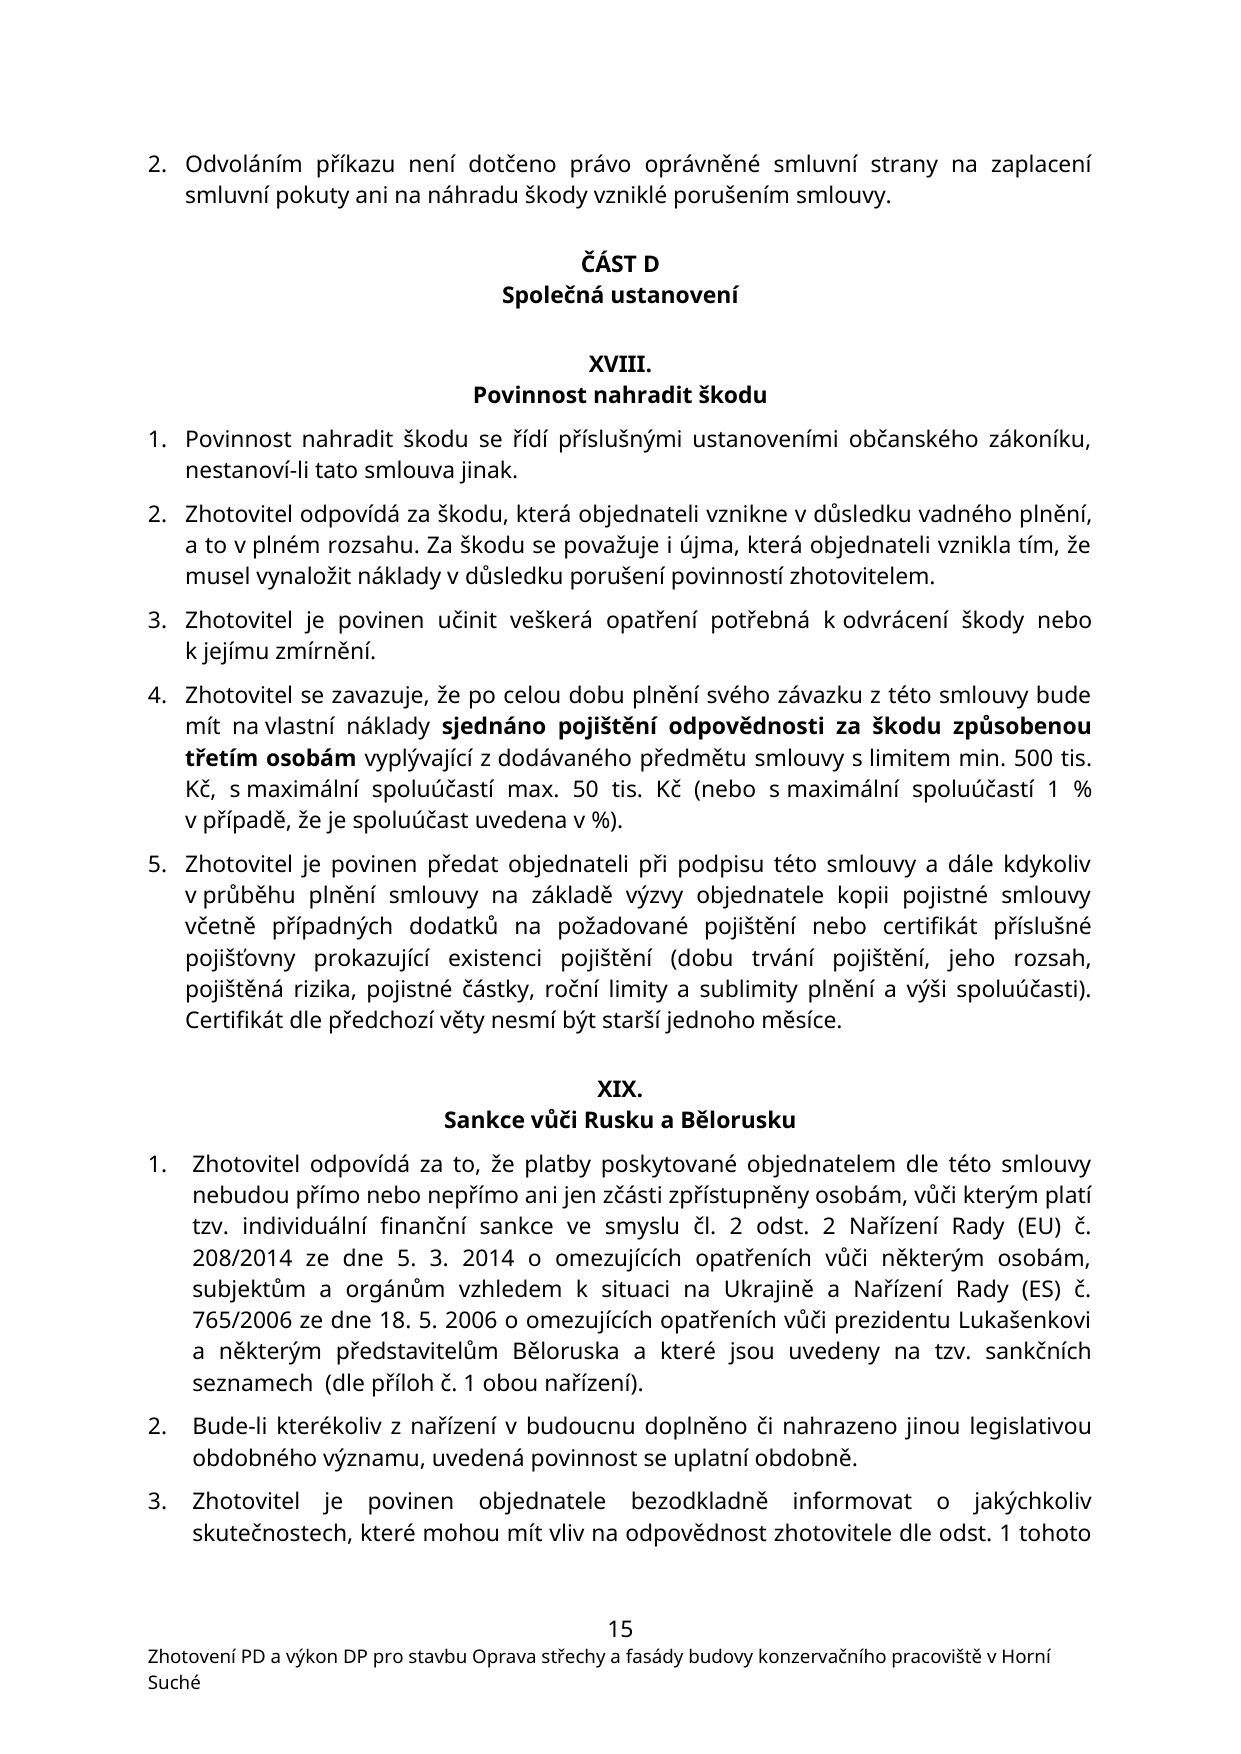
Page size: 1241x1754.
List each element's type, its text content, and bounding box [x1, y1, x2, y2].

list Odvoláním příkazu není dotčeno právo oprávněné smluvní strany na zaplacení smluvní pokuty ani na náhradu škody vzniklé porušením smlouvy. [148, 148, 1092, 210]
list Zhotovitel se zavazuje, že po celou dobu plnění svého závazku z této smlouvy bude mít na vlastní náklady sjednáno pojištění odpovědnosti za škodu způsobenou třetím osobám vyplývající z dodávaného předmětu smlouvy s limitem min. 500 tis. Kč, s maximální spoluúčastí max. 50 tis. Kč (nebo s maximální spoluúčastí 1 % v případě, že je spoluúčast uvedena v %). [148, 679, 1092, 835]
text ČÁST D Společná ustanovení [148, 248, 1092, 310]
list Zhotovitel odpovídá za to, že platby poskytované objednatelem dle této smlouvy nebudou přímo nebo nepřímo ani jen zčásti zpřístupněny osobám, vůči kterým platí tzv. individuální finanční sankce ve smyslu čl. 2 odst. 2 Nařízení Rady (EU) č. 208/2014 ze dne 5. 3. 2014 o omezujících opatřeních vůči některým osobám, subjektům a orgánům vzhledem k situaci na Ukrajině a Nařízení Rady (ES) č. 765/2006 ze dne 18. 5. 2006 o omezujících opatřeních vůči prezidentu Lukašenkovi a některým představitelům Běloruska a které jsou uvedeny na tzv. sankčních seznamech (dle příloh č. 1 obou nařízení). [148, 1148, 1092, 1398]
list Zhotovitel je povinen předat objednateli při podpisu této smlouvy a dále kdykoliv v průběhu plnění smlouvy na základě výzvy objednatele kopii pojistné smlouvy včetně případných dodatků na požadované pojištění nebo certifikát příslušné pojišťovny prokazující existenci pojištění (dobu trvání pojištění, jeho rozsah, pojištěná rizika, pojistné částky, roční limity a sublimity plnění a výši spoluúčasti). Certifikát dle předchozí věty nesmí být starší jednoho měsíce. [148, 848, 1092, 1035]
text XIX. Sankce vůči Rusku a Bělorusku [148, 1073, 1092, 1135]
list Bude-li kterékoliv z nařízení v budoucnu doplněno či nahrazeno jinou legislativou obdobného významu, uvedená povinnost se uplatní obdobně. [148, 1410, 1092, 1473]
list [148, 1485, 1092, 1548]
list Zhotovitel odpovídá za škodu, která objednateli vznikne v důsledku vadného plnění, a to v plném rozsahu. Za škodu se považuje i újma, která objednateli vznikla tím, že musel vynaložit náklady v důsledku porušení povinností zhotovitelem. [148, 498, 1092, 591]
list Povinnost nahradit škodu se řídí příslušnými ustanoveními občanského zákoníku, nestanoví-li tato smlouva jinak. [148, 423, 1092, 485]
text XVIII. Povinnost nahradit škodu [148, 348, 1092, 410]
list Zhotovitel je povinen učinit veškerá opatření potřebná k odvrácení škody nebo k jejímu zmírnění. [148, 604, 1092, 666]
